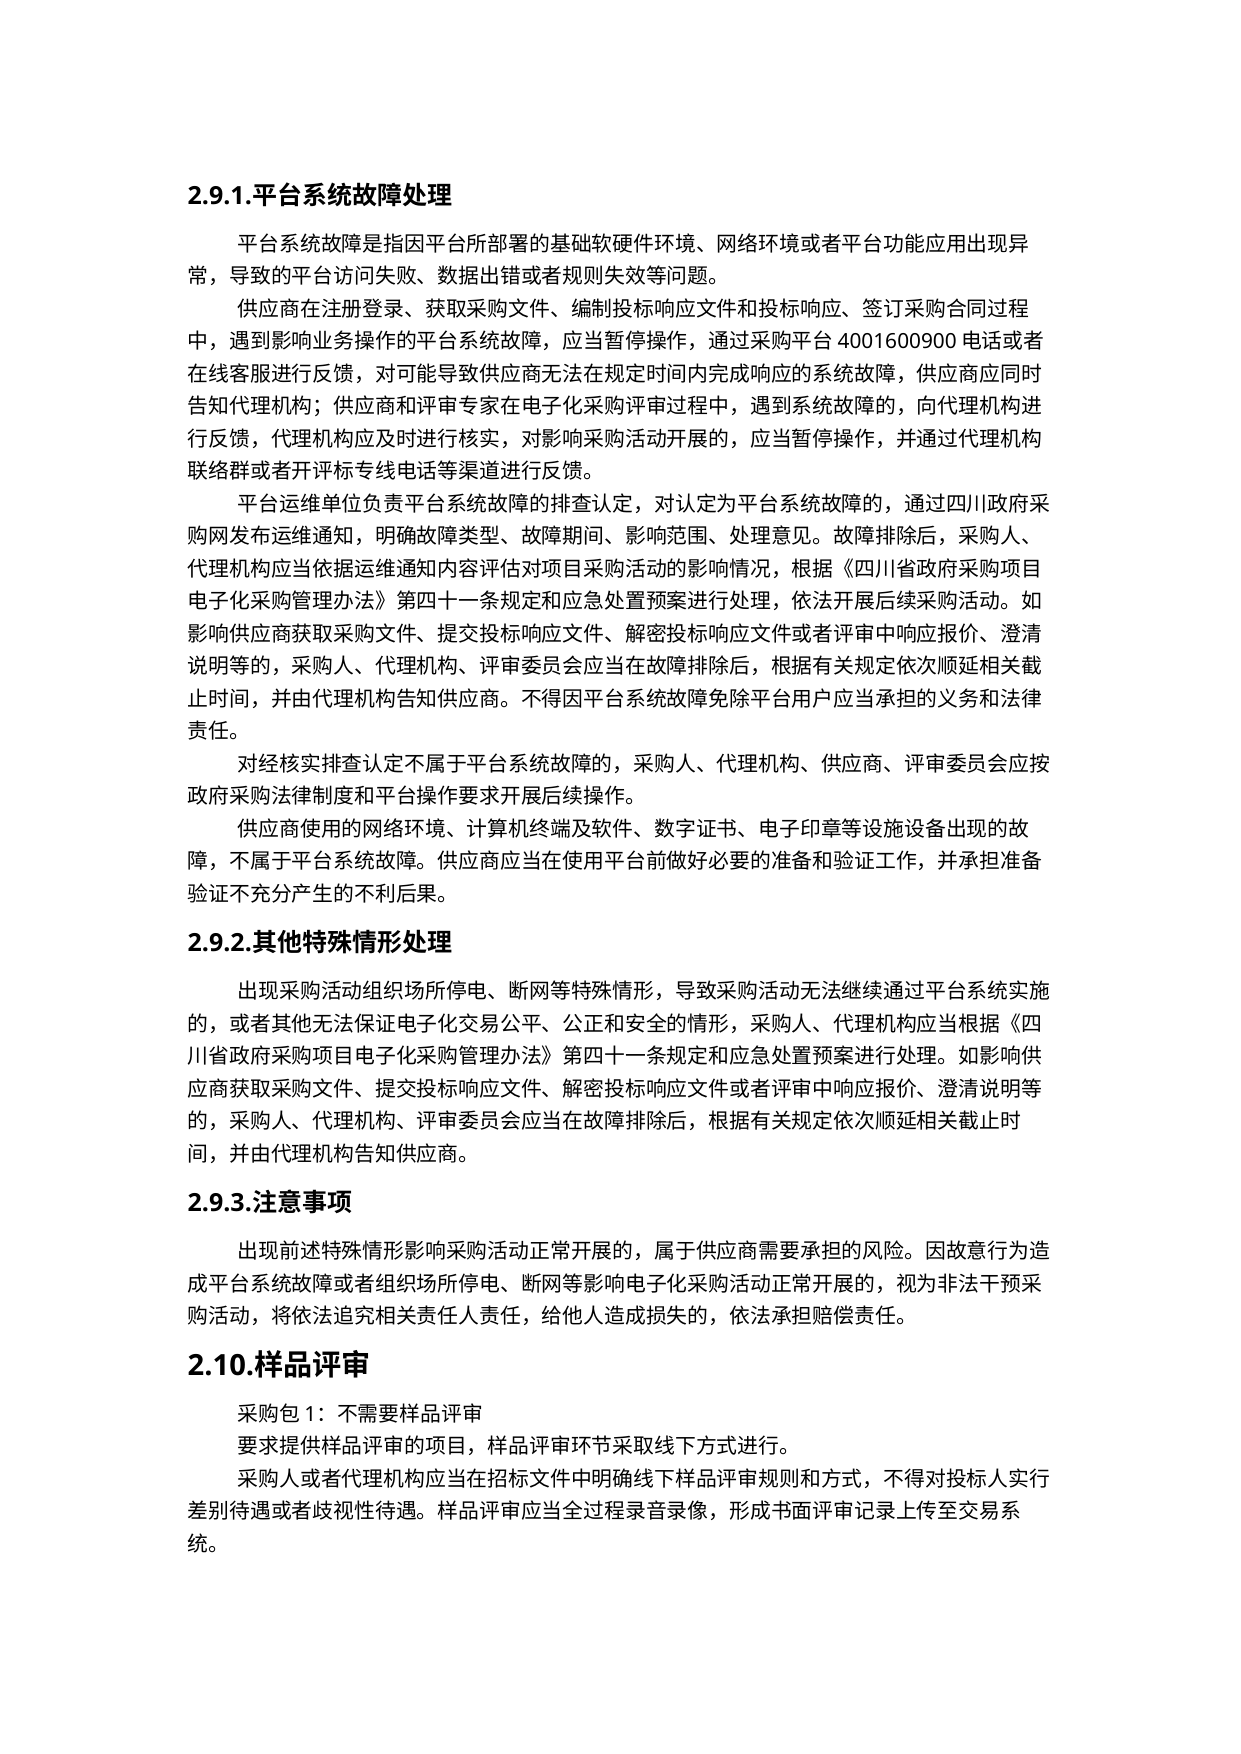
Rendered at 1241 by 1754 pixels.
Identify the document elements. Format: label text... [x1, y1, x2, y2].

text 出现采购活动组织场所停电、断网等特殊情形，导致采购活动无法继续通过平台系统实施的，或者其他无法保证电子化交易公平、公正和安全的情形，采购人、代理机构应当根据《四川省政府采购项目电子化采购管理办法》第四十一条规定和应急处置预案进行处理。如影响供应商获取采购文件、提交投标响应文件、解密投标响应文件或者评审中响应报价、澄清说明等的，采购人、代理机构、评审委员会应当在故障排除后，根据有关规定依次顺延相关截止时间，并由代理机构告知供应商。 [187, 974, 1053, 1169]
text 采购包1：不需要样品评审 [187, 1397, 1053, 1429]
text 平台系统故障是指因平台所部署的基础软硬件环境、网络环境或者平台功能应用出现异常，导致的平台访问失败、数据出错或者规则失效等问题。 [187, 227, 1053, 292]
text 平台运维单位负责平台系统故障的排查认定，对认定为平台系统故障的，通过四川政府采购网发布运维通知，明确故障类型、故障期间、影响范围、处理意见。故障排除后，采购人、代理机构应当依据运维通知内容评估对项目采购活动的影响情况，根据《四川省政府采购项目电子化采购管理办法》第四十一条规定和应急处置预案进行处理，依法开展后续采购活动。如影响供应商获取采购文件、提交投标响应文件、解密投标响应文件或者评审中响应报价、澄清说明等的，采购人、代理机构、评审委员会应当在故障排除后，根据有关规定依次顺延相关截止时间，并由代理机构告知供应商。不得因平台系统故障免除平台用户应当承担的义务和法律责任。 [187, 487, 1053, 747]
text 采购人或者代理机构应当在招标文件中明确线下样品评审规则和方式，不得对投标人实行差别待遇或者歧视性待遇。样品评审应当全过程录音录像，形成书面评审记录上传至交易系统。 [187, 1462, 1053, 1559]
text 对经核实排查认定不属于平台系统故障的，采购人、代理机构、供应商、评审委员会应按政府采购法律制度和平台操作要求开展后续操作。 [187, 747, 1053, 812]
text 要求提供样品评审的项目，样品评审环节采取线下方式进行。 [187, 1429, 1053, 1462]
text 供应商在注册登录、获取采购文件、编制投标响应文件和投标响应、签订采购合同过程中，遇到影响业务操作的平台系统故障，应当暂停操作，通过采购平台4001600900电话或者在线客服进行反馈，对可能导致供应商无法在规定时间内完成响应的系统故障，供应商应同时告知代理机构；供应商和评审专家在电子化采购评审过程中，遇到系统故障的，向代理机构进行反馈，代理机构应及时进行核实，对影响采购活动开展的，应当暂停操作，并通过代理机构联络群或者开评标专线电话等渠道进行反馈。 [187, 292, 1053, 487]
text 2.9.2.其他特殊情形处理 [187, 909, 1053, 974]
text 出现前述特殊情形影响采购活动正常开展的，属于供应商需要承担的风险。因故意行为造成平台系统故障或者组织场所停电、断网等影响电子化采购活动正常开展的，视为非法干预采购活动，将依法追究相关责任人责任，给他人造成损失的，依法承担赔偿责任。 [187, 1234, 1053, 1332]
text 2.9.1.平台系统故障处理 [187, 162, 1053, 227]
text 2.9.3.注意事项 [187, 1169, 1053, 1234]
text 2.10.样品评审 [187, 1332, 1053, 1397]
text 供应商使用的网络环境、计算机终端及软件、数字证书、电子印章等设施设备出现的故障，不属于平台系统故障。供应商应当在使用平台前做好必要的准备和验证工作，并承担准备验证不充分产生的不利后果。 [187, 812, 1053, 909]
